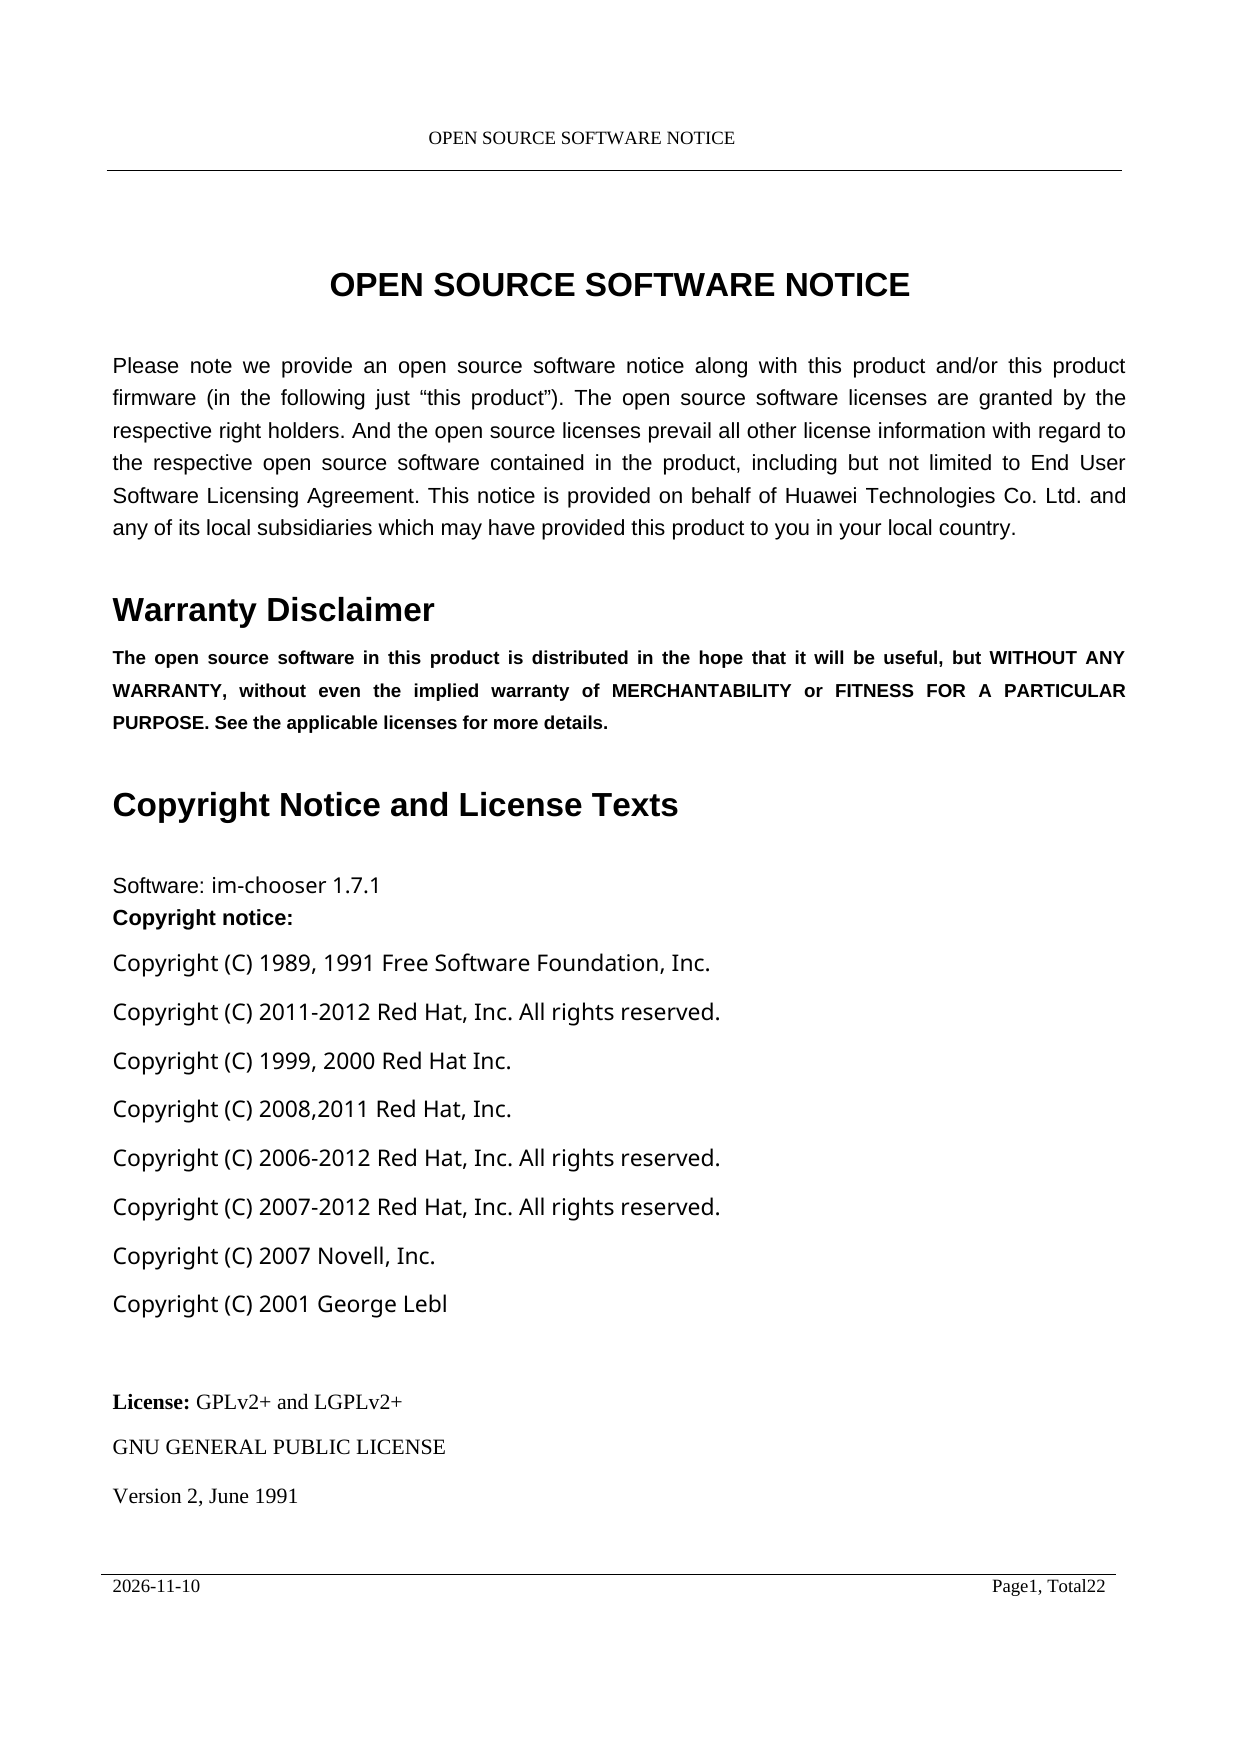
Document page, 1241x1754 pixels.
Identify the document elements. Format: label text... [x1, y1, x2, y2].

text The open source software in this product is distributed in the hope that it will be useful, but WITHOUT ANY WARRANTY, without even the implied warranty of MERCHANTABILITY or FITNESS FOR A PARTICULAR PURPOSE. See the applicable licenses for more details. [112, 641, 1128, 739]
text Software: im-chooser 1.7.1 [112, 869, 1128, 901]
text Copyright (C) 1989, 1991 Free Software Foundation, Inc. Copyright (C) 2011-2012 Red Hat, Inc. All rights reserved. Copyright (C) 1999, 2000 Red Hat Inc. Copyright (C) 2008,2011 Red Hat, Inc. Copyright (C) 2006-2012 Red Hat, Inc. All rights reserved. Copyright (C) 2007-2012 Red Hat, Inc. All rights reserved. Copyright (C) 2007 Novell, Inc. Copyright (C) 2001 George Lebl [112, 947, 1128, 1369]
text License: GPLv2+ and LGPLv2+ [112, 1385, 1128, 1418]
text Copyright Notice and License Texts [112, 771, 1128, 836]
text Copyright notice: [112, 901, 1128, 934]
text Please note we provide an open source software notice along with this product and/or this product firmware (in the following just “this product”). The open source software licenses are granted by the respective right holders. And the open source licenses prevail all other license information with regard to the respective open source software contained in the product, including but not limited to End User Software Licensing Agreement. This notice is provided on behalf of Huawei Technologies Co. Ltd. and any of its local subsidiaries which may have provided this product to you in your local country. [112, 349, 1128, 544]
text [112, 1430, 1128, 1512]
text Warranty Disclaimer [112, 576, 1128, 641]
text OPEN SOURCE SOFTWARE NOTICE [112, 251, 1128, 316]
